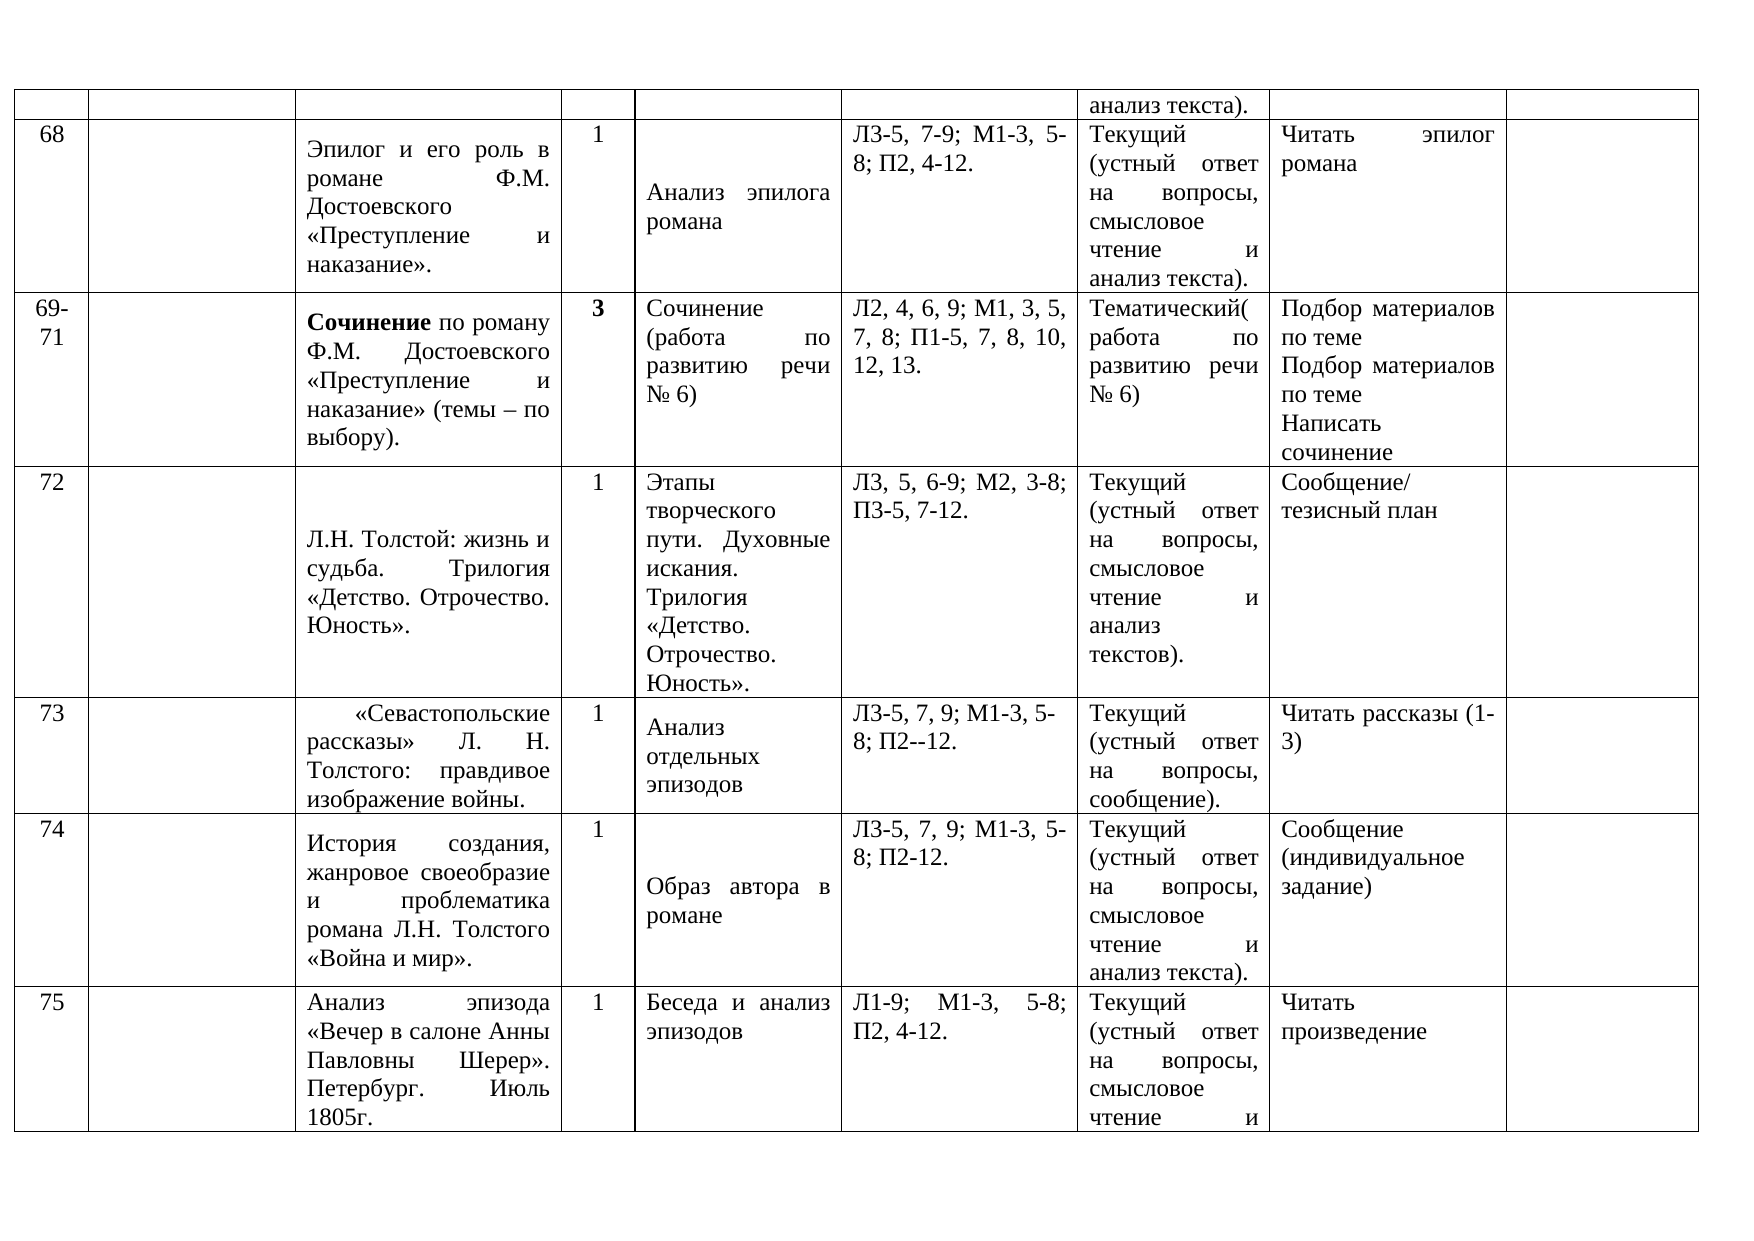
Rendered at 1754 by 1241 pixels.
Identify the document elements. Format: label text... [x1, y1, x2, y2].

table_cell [636, 90, 841, 118]
table_cell Сочинение по роману Ф.М. Достоевского «Преступление и наказание» (темы – по выбору). [296, 293, 561, 466]
table_cell Эпилог и его роль в романе Ф.М. Достоевского «Преступление и наказание». [296, 120, 561, 292]
table_cell 75 [15, 987, 88, 1131]
table_cell 1 [562, 814, 634, 986]
table_cell Текущий (устный ответ на вопросы, смысловое чтение и анализ текстов). [1078, 467, 1269, 697]
table_cell Сообщение/тезисный план [1270, 467, 1506, 697]
table_cell 1 [562, 120, 634, 292]
table_cell [89, 90, 295, 118]
table_cell [89, 293, 295, 466]
table_cell Л3-5, 7, 9; М1-3, 5-8; П2--12. [842, 698, 1077, 813]
table_cell [1507, 698, 1698, 813]
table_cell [1270, 90, 1506, 118]
table_cell Читать произведение [1270, 987, 1506, 1131]
table_cell Читать эпилог романа [1270, 120, 1506, 292]
table_cell [1507, 293, 1698, 466]
table_cell [1507, 814, 1698, 986]
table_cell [636, 987, 841, 1131]
table_cell [1507, 467, 1698, 697]
table_cell [89, 698, 295, 813]
table_cell 72 [15, 467, 88, 697]
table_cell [1078, 987, 1269, 1131]
table_cell 1 [562, 987, 634, 1131]
table_cell Л2, 4, 6, 9; М1, 3, 5, 7, 8; П1-5, 7, 8, 10, 12, 13. [842, 293, 1077, 466]
table_cell 73 [15, 698, 88, 813]
table_cell [89, 987, 295, 1131]
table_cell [842, 987, 1077, 1131]
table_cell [296, 90, 561, 118]
table_cell Анализ эпилога романа [636, 120, 841, 292]
table_cell Подбор материалов по теме Подбор материалов по теме Написать сочинение [1270, 293, 1506, 466]
table_cell Этапы творческого пути. Духовные искания. Трилогия «Детство. Отрочество. Юность». [636, 467, 841, 697]
table_cell Л3-5, 7, 9; М1-3, 5-8; П2-12. [842, 814, 1077, 986]
table_cell Л.Н. Толстой: жизнь и судьба. Трилогия «Детство. Отрочество. Юность». [296, 467, 561, 697]
table_cell Сочинение (работа по развитию речи № 6) [636, 293, 841, 466]
table_cell Читать рассказы (1-3) [1270, 698, 1506, 813]
table_cell Л3, 5, 6-9; М2, 3-8; П3-5, 7-12. [842, 467, 1077, 697]
table_cell [1507, 987, 1698, 1131]
table_cell «Севастопольские рассказы» Л. Н. Толстого: правдивое изображение войны. [296, 698, 561, 813]
table_cell Текущий (устный ответ на вопросы, смысловое чтение и анализ текста). [1078, 814, 1269, 986]
table_cell Текущий (устный ответ на вопросы, сообщение). [1078, 698, 1269, 813]
table_cell Л3-5, 7-9; М1-3, 5-8; П2, 4-12. [842, 120, 1077, 292]
table_cell Анализ отдельных эпизодов [636, 698, 841, 813]
table_cell [89, 814, 295, 986]
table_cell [1078, 90, 1269, 118]
table_cell История создания, жанровое своеобразие и проблематика романа Л.Н. Толстого «Война и мир». [296, 814, 561, 986]
table_cell 68 [15, 120, 88, 292]
table_cell [1507, 120, 1698, 292]
table_cell 1 [562, 90, 634, 118]
table_cell 67 [15, 90, 88, 118]
table_cell [1507, 90, 1698, 118]
table_cell 1 [562, 467, 634, 697]
table_cell 74 [15, 814, 88, 986]
table_cell [89, 467, 295, 697]
table_cell 69-71 [15, 293, 88, 466]
table_cell 3 [562, 293, 634, 466]
table_cell Тематический(работа по развитию речи № 6) [1078, 293, 1269, 466]
table_cell 1 [562, 698, 634, 813]
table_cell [842, 90, 1077, 118]
table_cell Сообщение (индивидуальное задание) [1270, 814, 1506, 986]
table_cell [296, 987, 561, 1131]
table_cell [89, 120, 295, 292]
table_cell Образ автора в романе [636, 814, 841, 986]
table_cell Текущий (устный ответ на вопросы, смысловое чтение и анализ текста). [1078, 120, 1269, 292]
